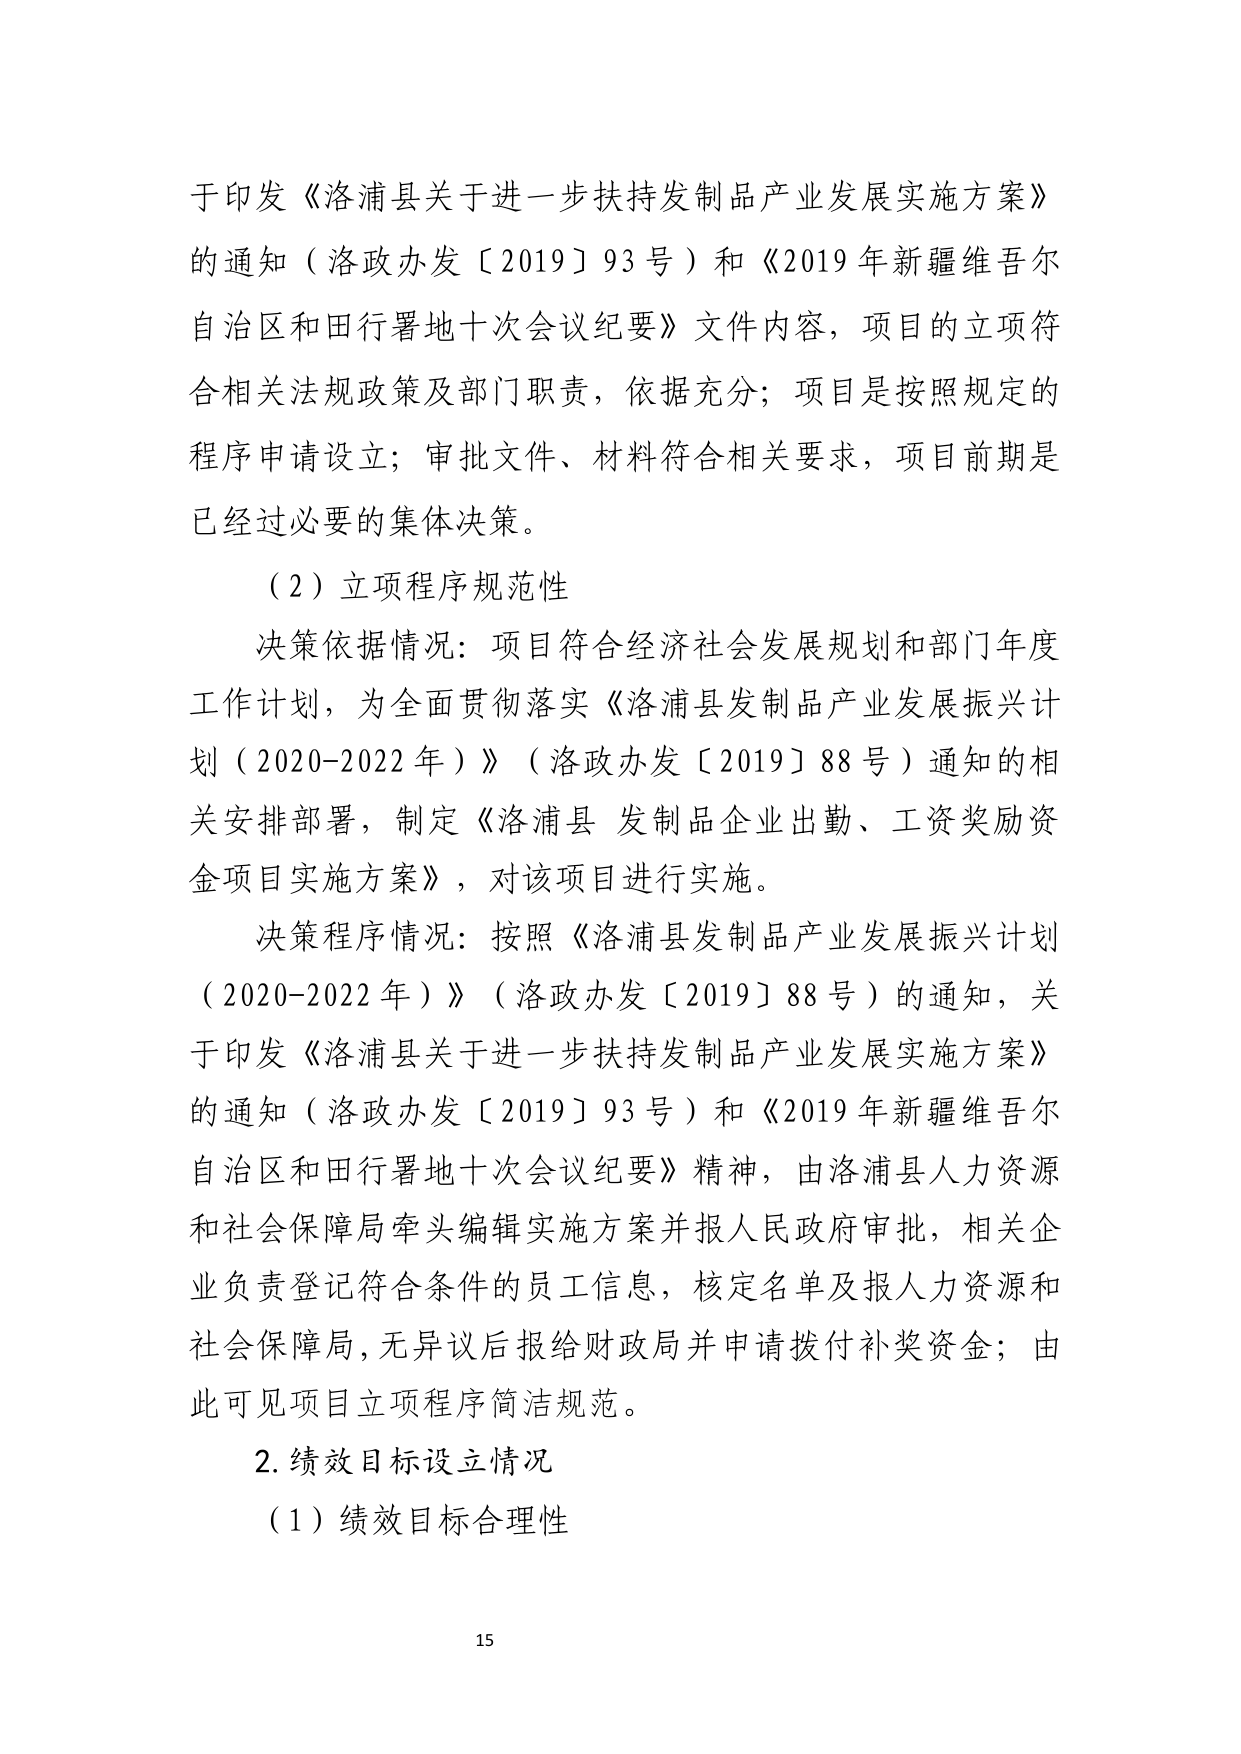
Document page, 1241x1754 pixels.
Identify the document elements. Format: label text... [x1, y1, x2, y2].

text 2.绩效目标设立情况 [187, 1427, 1063, 1485]
text 决策程序情况：按照《洛浦县发制品产业发展振兴计划（2020-2022年）》（洛政办发〔2019〕88号）的通知，关于印发《洛浦县关于进一步扶持发制品产业发展实施方案》的通知（洛政办发〔2019〕93号）和《2019年新疆维吾尔自治区和田行署地十次会议纪要》精神，由洛浦县人力资源和社会保障局牵头编辑实施方案并报人民政府审批，相关企业负责登记符合条件的员工信息，核定名单及报人力资源和社会保障局,无异议后报给财政局并申请拨付补奖资金；由此可见项目立项程序简洁规范。 [187, 902, 1063, 1427]
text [187, 162, 1063, 552]
text （1）绩效目标合理性 [187, 1485, 1063, 1544]
text 决策依据情况：项目符合经济社会发展规划和部门年度工作计划，为全面贯彻落实《洛浦县发制品产业发展振兴计划（2020-2022年）》（洛政办发〔2019〕88号）通知的相关安排部署，制定《洛浦县 发制品企业出勤、工资奖励资金项目实施方案》，对该项目进行实施。 [187, 610, 1063, 902]
text （2）立项程序规范性 [187, 552, 1063, 610]
